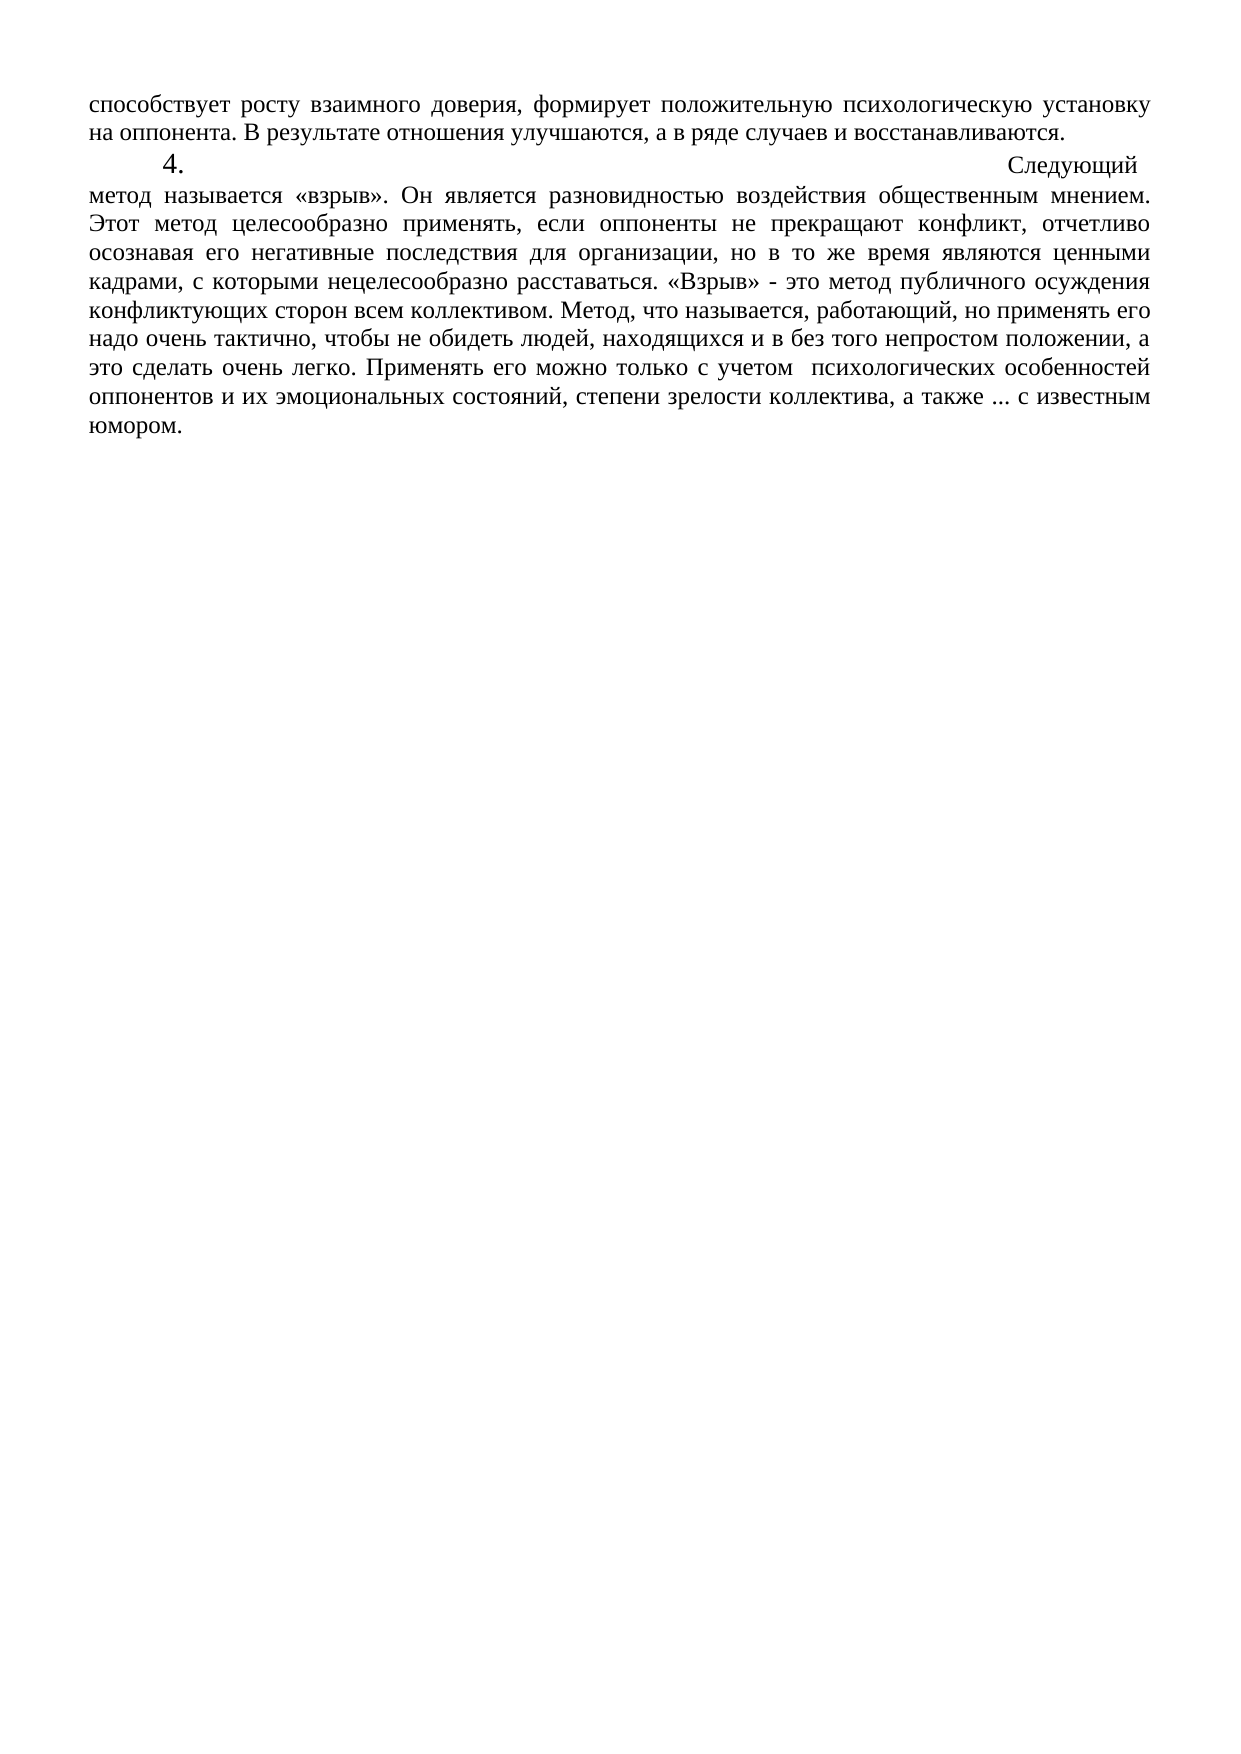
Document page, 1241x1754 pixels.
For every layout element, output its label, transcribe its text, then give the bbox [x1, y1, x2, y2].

list Следующий метод называется «взрыв». Он является разновидностью воздействия общественным мнением. Этот метод целесообразно применять, если оппоненты не прекращают конфликт, отчетливо осознавая его негативные последствия для организации, но в то же время являются ценными кадрами, с которыми нецелесообразно расставаться. «Взрыв» - это метод публичного осуждения конфликтующих сторон всем коллективом. Метод, что называется, работающий, но применять его надо очень тактично, чтобы не обидеть людей, находящихся и в без того непростом положении, а это сделать очень легко. Применять его можно только с учетом психологических особенностей оппонентов и их эмоциональных состояний, степени зрелости коллектива, а также ... с известным юмором. [89, 146, 1152, 438]
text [89, 89, 1152, 146]
